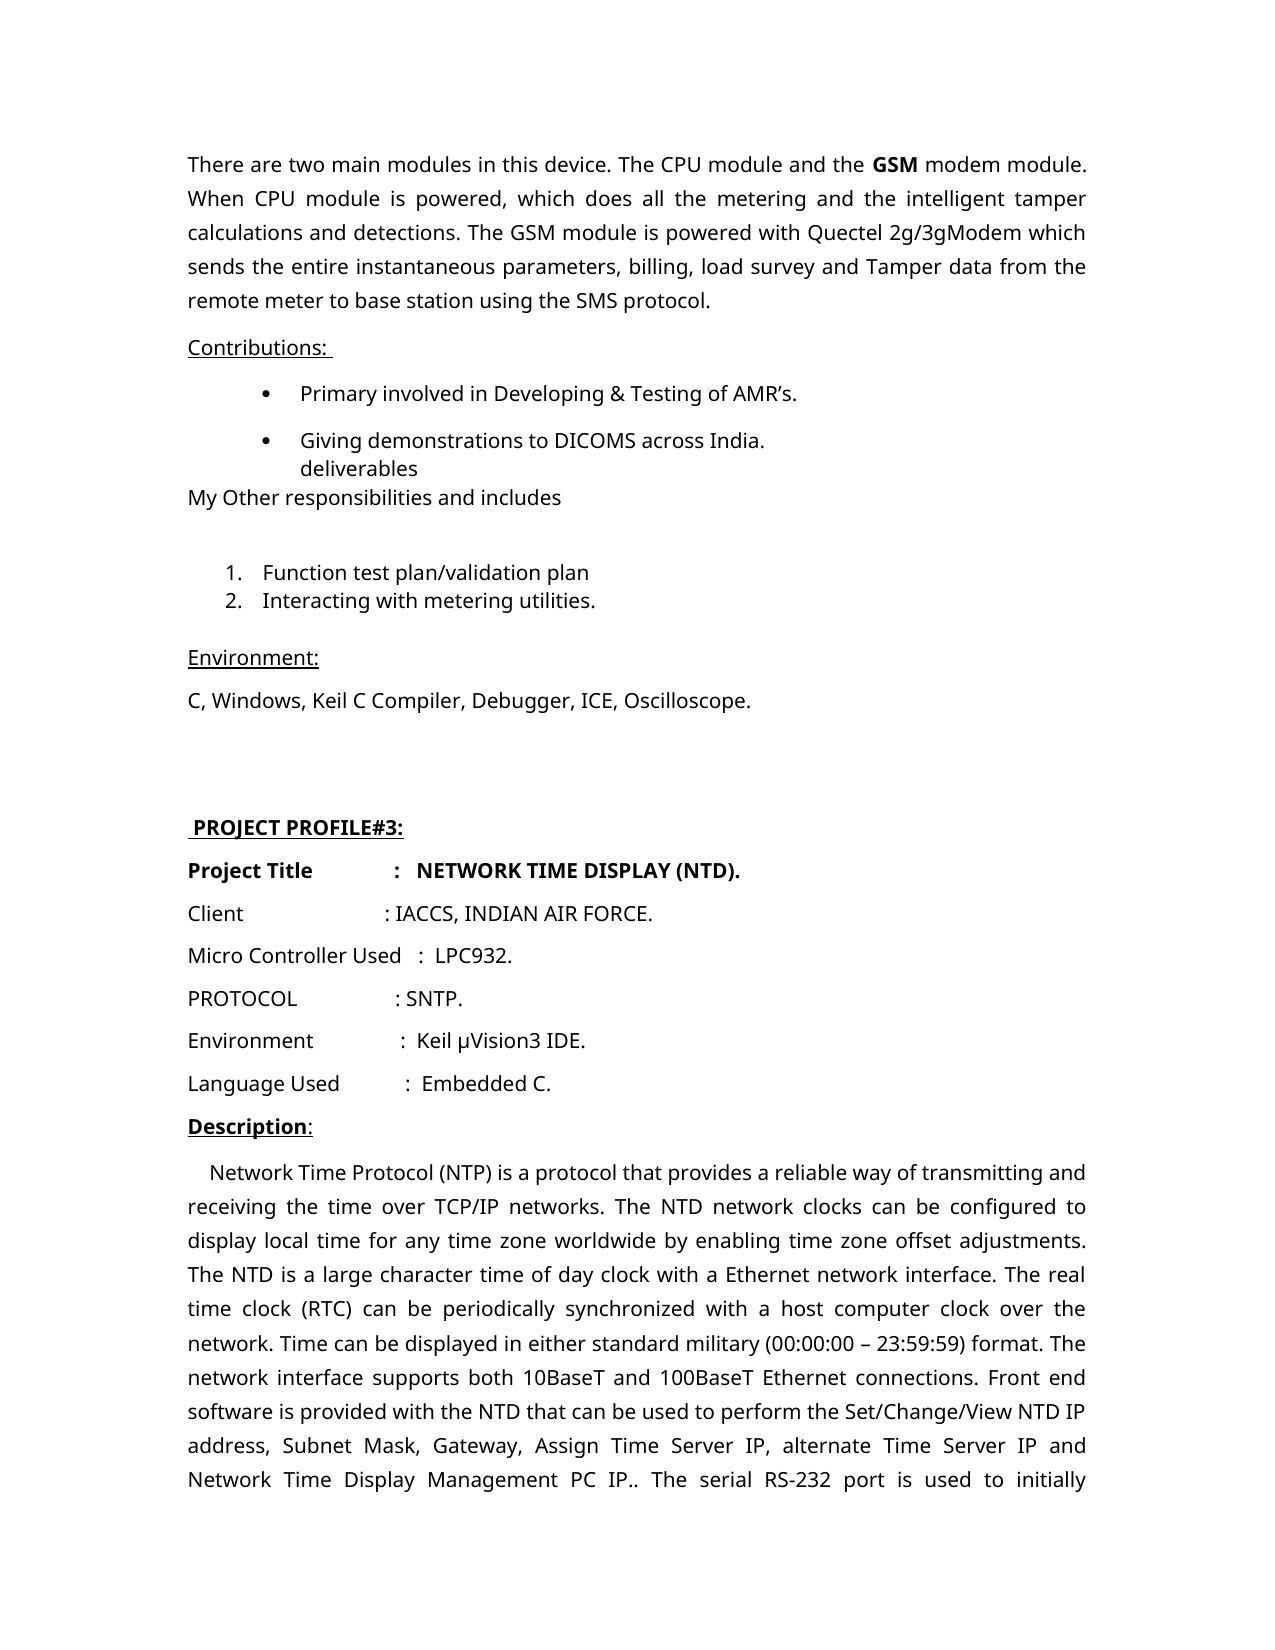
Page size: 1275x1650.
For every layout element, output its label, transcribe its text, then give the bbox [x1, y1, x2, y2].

text Micro Controller Used : LPC932. [187, 941, 1087, 970]
text Environment : Keil µVision3 IDE. [187, 1027, 1087, 1055]
list Primary involved in Developing & Testing of AMR’s. [262, 379, 1087, 408]
text Description: [187, 1112, 1087, 1140]
list Interacting with metering utilities. [225, 586, 1087, 615]
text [187, 150, 1087, 315]
text My Other responsibilities and includes [187, 483, 1087, 511]
list Function test plan/validation plan [225, 558, 1087, 586]
text Environment: [187, 643, 1087, 672]
list Giving demonstrations to DICOMS across India. [262, 426, 1087, 454]
text C, Windows, Keil C Compiler, Debugger, ICE, Oscilloscope. [187, 686, 1087, 714]
text Project Title : NETWORK TIME DISPLAY (NTD). [187, 856, 1087, 884]
text PROJECT PROFILE#3: [187, 813, 1087, 842]
text deliverables [300, 454, 1087, 483]
text Client : IACCS, INDIAN AIR FORCE. [187, 899, 1087, 927]
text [187, 1158, 1087, 1493]
text Contributions: [187, 333, 1087, 361]
text PROTOCOL : SNTP. [187, 984, 1087, 1012]
text Language Used : Embedded C. [187, 1069, 1087, 1098]
